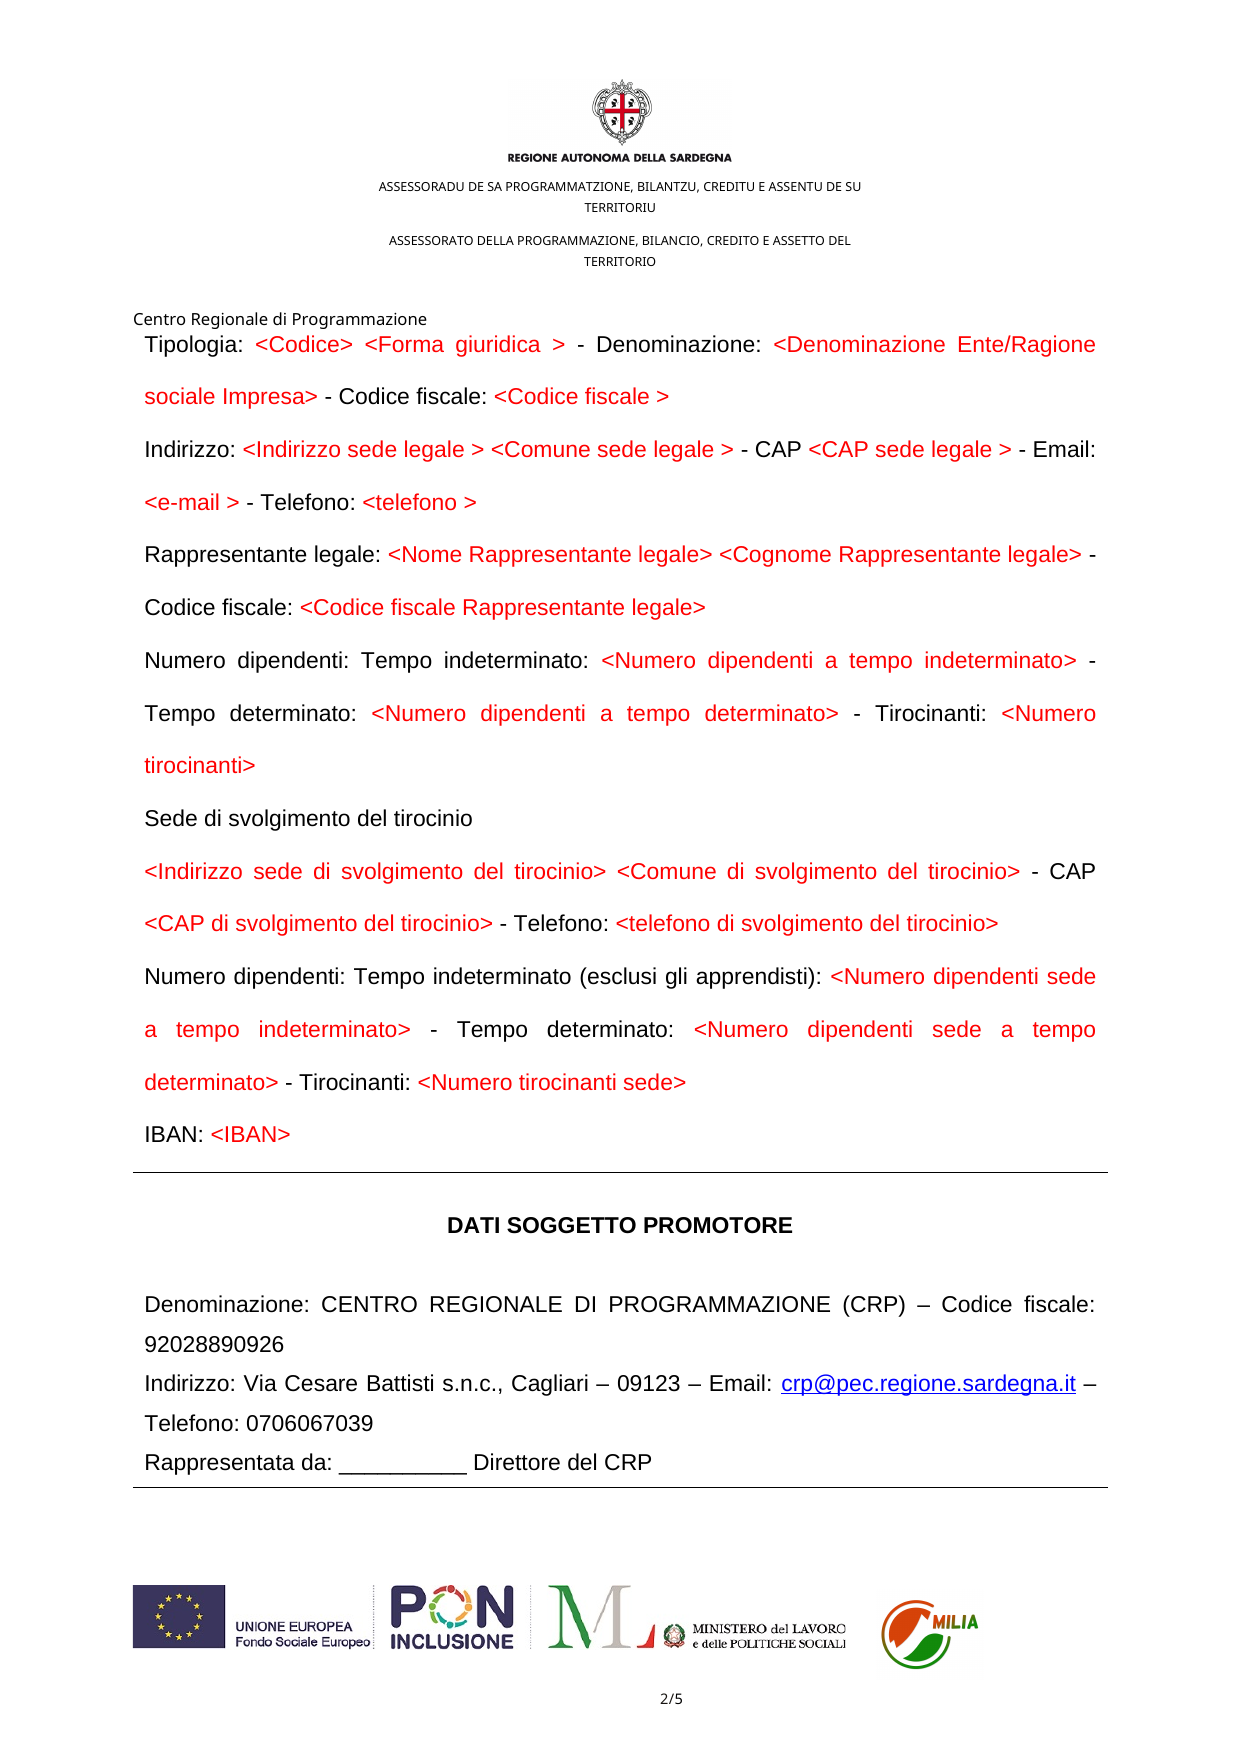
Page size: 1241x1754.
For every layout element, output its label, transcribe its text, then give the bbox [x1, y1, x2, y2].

table_header Tipologia: <Codice> <Forma giuridica > - Denominazione: <Denominazione Ente/Ragione sociale Impresa> - Codice fiscale: <Codice fiscale > Indirizzo: <Indirizzo sede legale > <Comune sede legale > - CAP <CAP sede legale > - Email: <e-mail > - Telefono: <telefono > Rappresentante legale: <Nome Rappresentante legale> <Cognome Rappresentante legale> - Codice fiscale: <Codice fiscale Rappresentante legale> Numero dipendenti: Tempo indeterminato: <Numero dipendenti a tempo indeterminato> - Tempo determinato: <Numero dipendenti a tempo determinato> - Tirocinanti: <Numero tirocinanti> Sede di svolgimento del tirocinio <Indirizzo sede di svolgimento del tirocinio> <Comune di svolgimento del tirocinio> - CAP <CAP di svolgimento del tirocinio> - Telefono: <telefono di svolgimento del tirocinio> Numero dipendenti: Tempo indeterminato (esclusi gli apprendisti): <Numero dipendenti sede a tempo indeterminato> - Tempo determinato: <Numero dipendenti sede a tempo determinato> - Tirocinanti: <Numero tirocinanti sede> IBAN: <IBAN> [133, 331, 1107, 1172]
picture [132, 1585, 846, 1650]
picture [508, 79, 732, 162]
picture [875, 1589, 985, 1680]
text DATI SOGGETTO PROMOTORE [133, 1212, 1107, 1238]
